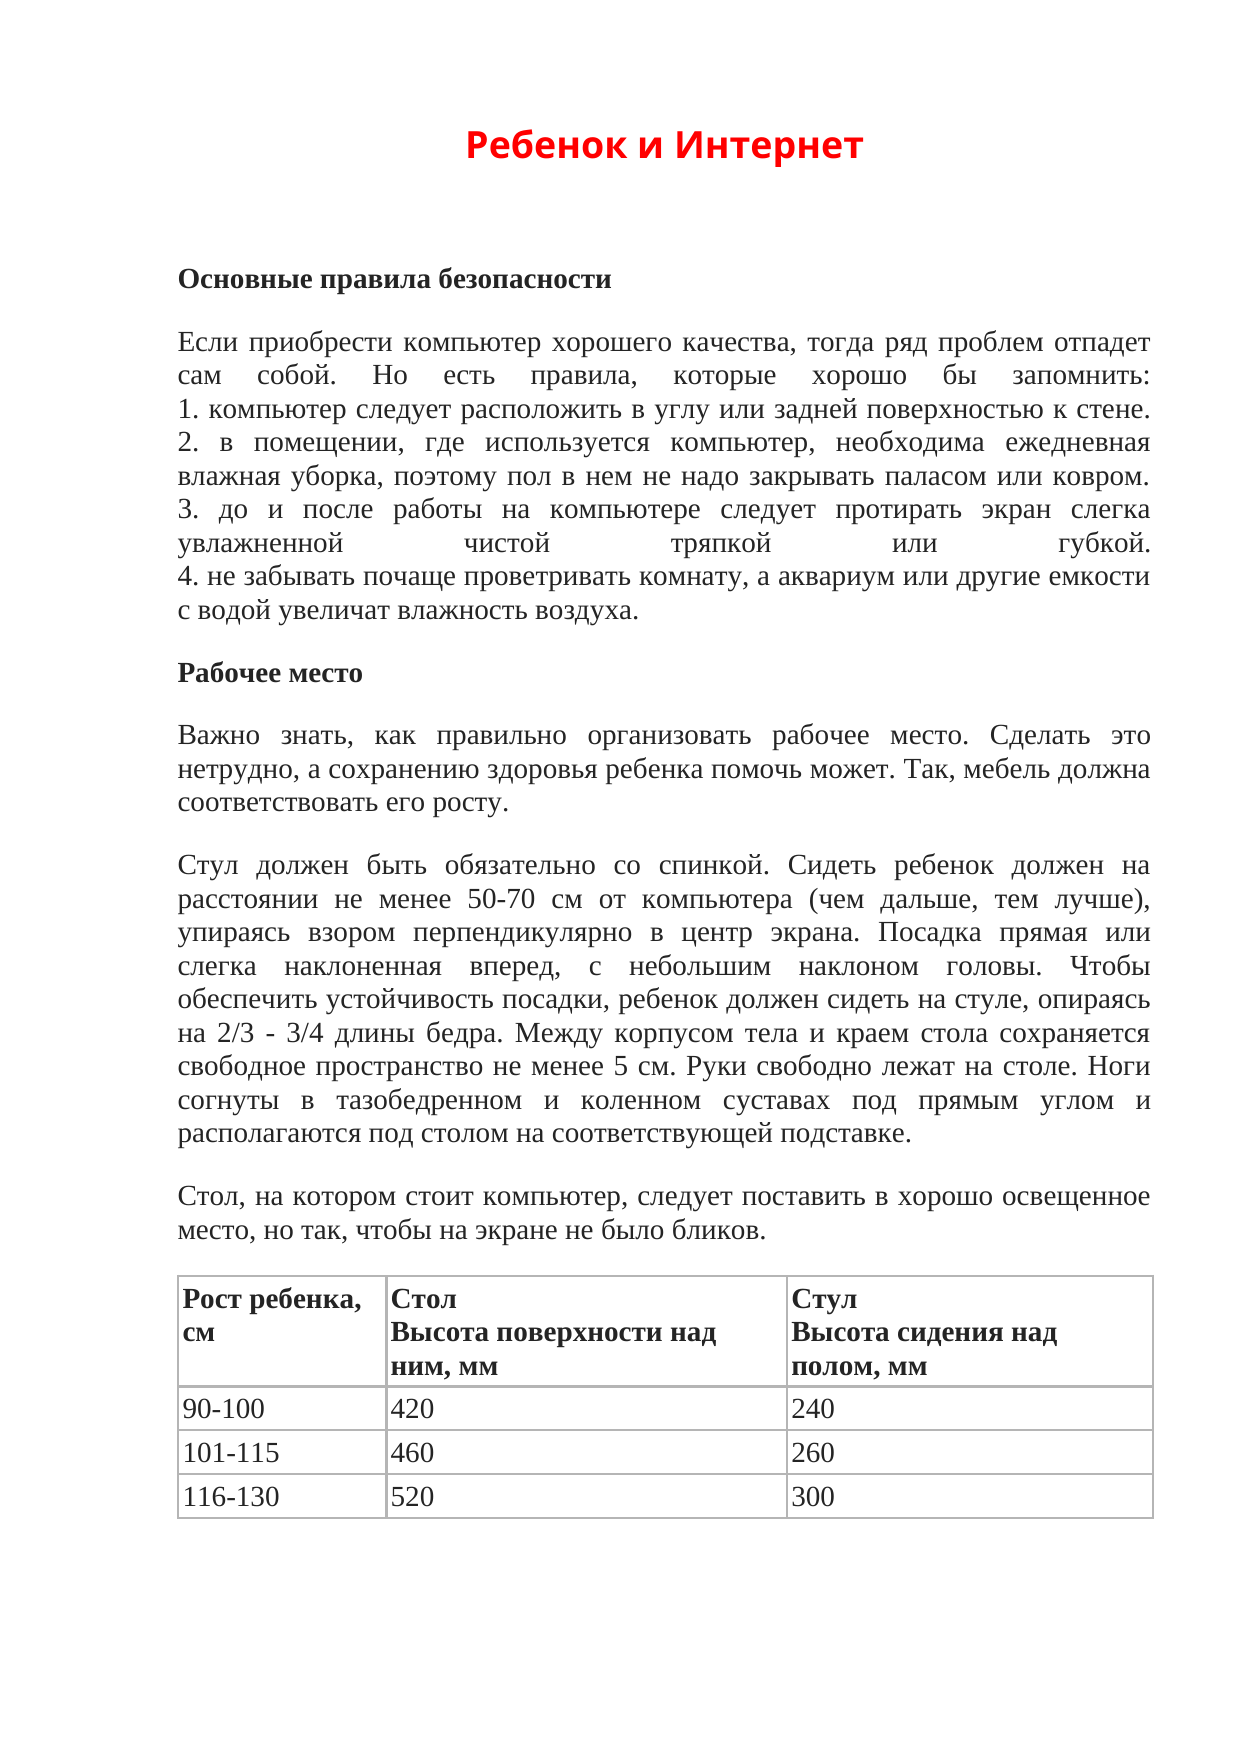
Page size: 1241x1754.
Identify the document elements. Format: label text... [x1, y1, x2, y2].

text Рабочее место [177, 655, 1152, 688]
text Если приобрести компьютер хорошего качества, тогда ряд проблем отпадет сам собой. Но есть правила, которые хорошо бы запомнить: 1. компьютер следует расположить в углу или задней поверхностью к стене. 2. в помещении, где используется компьютер, необходима ежедневная влажная уборка, поэтому пол в нем не надо закрывать паласом или ковром. 3. до и после работы на компьютере следует протирать экран слегка увлажненной чистой тряпкой или губкой. 4. не забывать почаще проветривать комнату, а аквариум или другие емкости с водой увеличат влажность воздуха. [177, 324, 1152, 626]
text Ребенок и Интернет [177, 118, 1152, 169]
table_cell 116-130 [179, 1475, 385, 1517]
table_cell 300 [788, 1475, 1152, 1517]
table_cell 260 [788, 1431, 1152, 1473]
table_cell 101-115 [179, 1431, 385, 1473]
table_header Рост ребенка, см [179, 1277, 385, 1385]
table_cell 460 [388, 1431, 786, 1473]
table_cell 420 [388, 1388, 786, 1429]
table_header Стул Высота сидения над полом, мм [788, 1277, 1152, 1385]
text Основные правила безопасности [177, 261, 1152, 294]
table_header Стол Высота поверхности над ним, мм [388, 1277, 786, 1385]
table_cell 520 [388, 1475, 786, 1517]
text Стул должен быть обязательно со спинкой. Сидеть ребенок должен на расстоянии не менее 50-70 см от компьютера (чем дальше, тем лучше), упираясь взором перпендикулярно в центр экрана. Посадка прямая или слегка наклоненная вперед, с небольшим наклоном головы. Чтобы обеспечить устойчивость посадки, ребенок должен сидеть на стуле, опираясь на 2/3 - 3/4 длины бедра. Между корпусом тела и краем стола сохраняется свободное пространство не менее 5 см. Руки свободно лежат на столе. Ноги согнуты в тазобедренном и коленном суставах под прямым углом и располагаются под столом на соответствующей подставке. [177, 847, 1152, 1149]
text Стол, на котором стоит компьютер, следует поставить в хорошо освещенное место, но так, чтобы на экране не было бликов. [177, 1178, 1152, 1245]
text Важно знать, как правильно организовать рабочее место. Сделать это нетрудно, а сохранению здоровья ребенка помочь может. Так, мебель должна соответствовать его росту. [177, 717, 1152, 818]
table_cell 90-100 [179, 1388, 385, 1429]
table_cell 240 [788, 1388, 1152, 1429]
